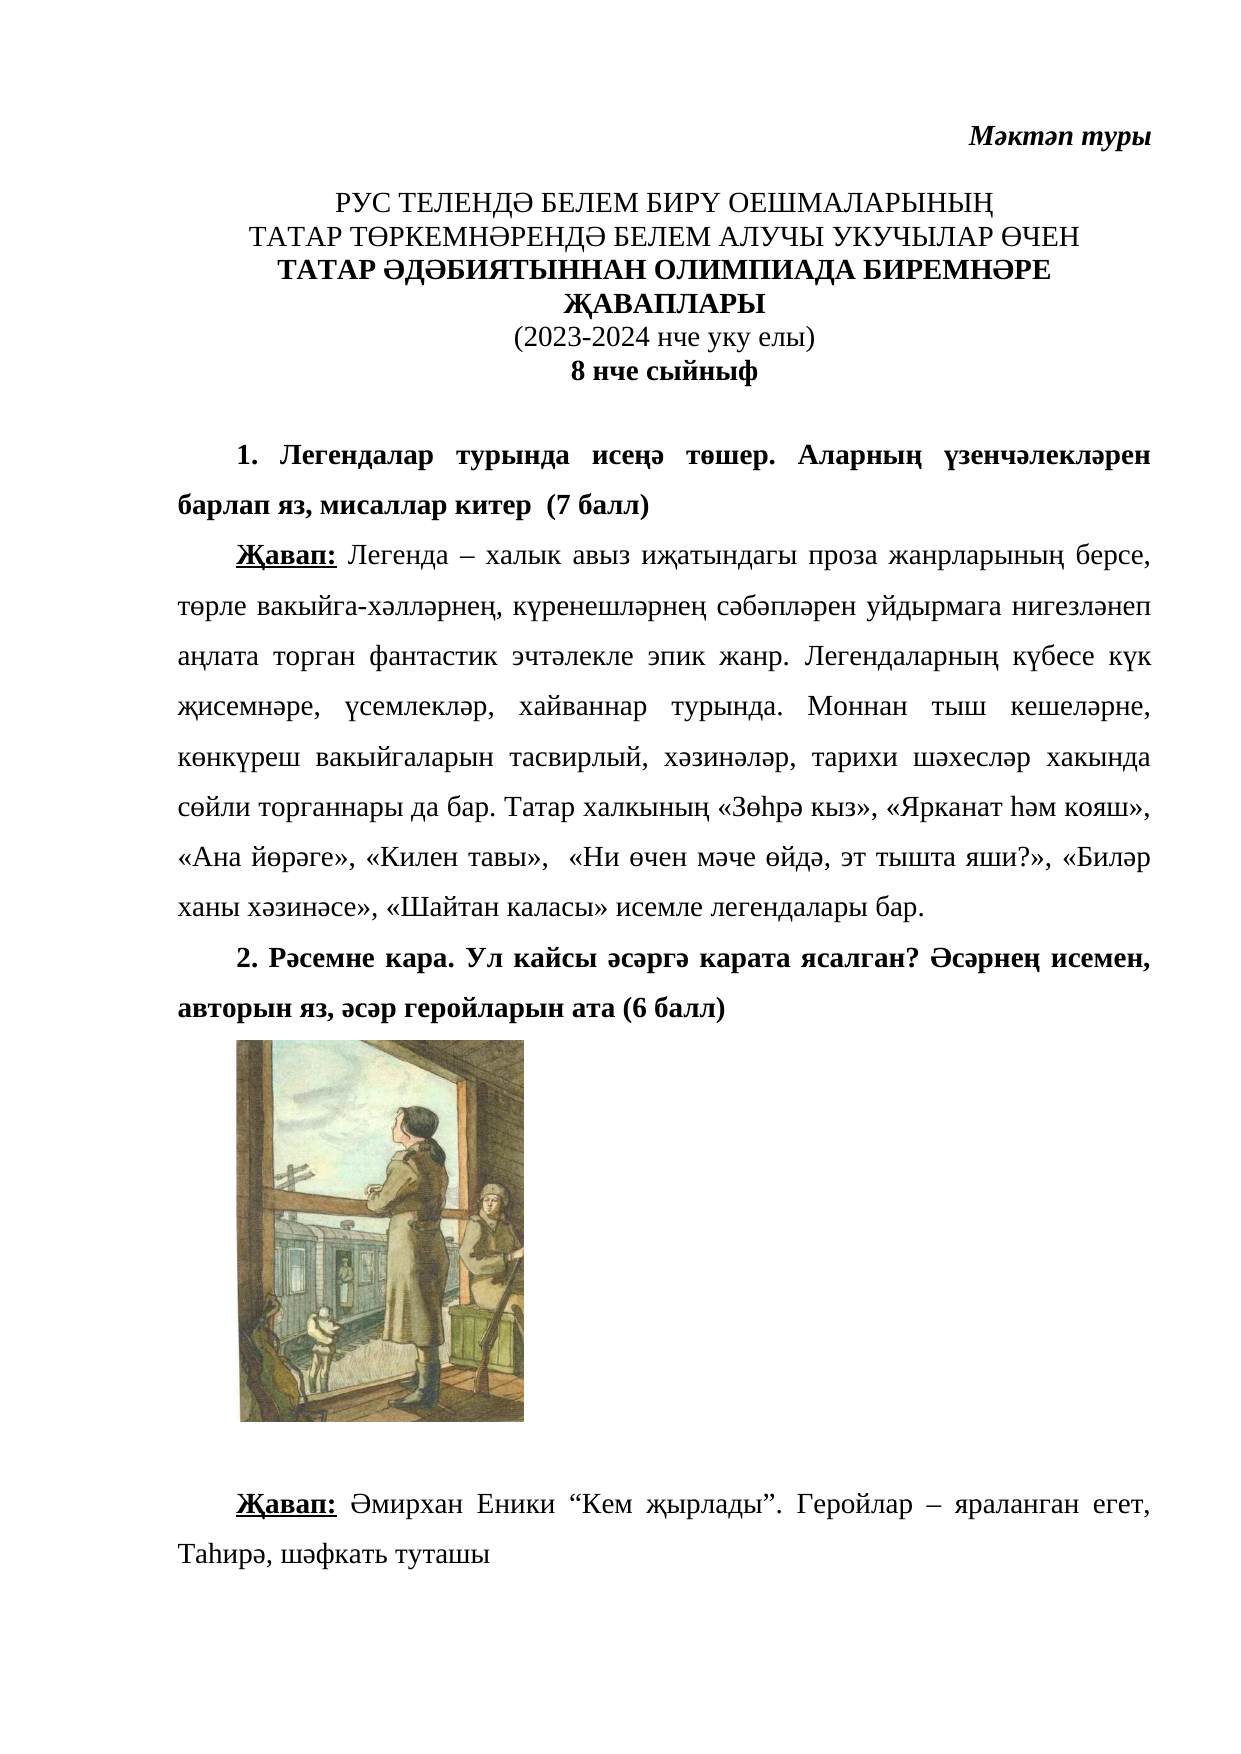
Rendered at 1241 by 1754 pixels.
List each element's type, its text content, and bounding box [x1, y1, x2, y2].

text РУС ТЕЛЕНДӘ БЕЛЕМ БИРҮ ОЕШМАЛАРЫНЫҢ [177, 185, 1152, 219]
text Җавап: Әмирхан Еники “Кем җырлады”. Геройлар – яраланган егет, Таһирә, шәфкать туташы [177, 1486, 1152, 1570]
text 2. Рәсемне кара. Ул кайсы әсәргә карата ясалган? Әсәрнең исемен, авторын яз, әсәр геройларын ата (6 балл) [177, 940, 1152, 1024]
text ТАТАР ТӨРКЕМНӘРЕНДӘ БЕЛЕМ АЛУЧЫ УКУЧЫЛАР ӨЧЕН [177, 219, 1152, 252]
text 8 нче сыйныф [177, 353, 1152, 386]
text Җавап: Легенда – халык авыз иҗатындагы проза жанрларының берсе, төрле вакыйга-хәлләрнең, күренешләрнең сәбәпләрен уйдырмага нигезләнеп аңлата торган фантастик эчтәлекле эпик жанр. Легендаларның күбесе күк җисемнәре, үсемлекләр, хайваннар турында. Моннан тыш кешеләрне, көнкүреш вакыйгаларын тасвирлый, хәзинәләр, тарихи шәхесләр хакында сөйли торганнары да бар. Татар халкының «Зөһрә кыз», «Ярканат һәм кояш», «Ана йөрәге», «Килен тавы», «Ни өчен мәче өйдә, эт тышта яши?», «Биләр ханы хәзинәсе», «Шайтан каласы» исемле легендалары бар. [177, 537, 1152, 923]
text (2023-2024 нче уку елы) [177, 319, 1152, 353]
text 1. Легендалар турында исеңә төшер. Аларның үзенчәлекләрен барлап яз, мисаллар китер (7 балл) [177, 437, 1152, 521]
text Мәктәп туры [177, 118, 1152, 152]
picture [236, 1040, 524, 1422]
text ТАТАР ӘДӘБИЯТЫННАН ОЛИМПИАДА БИРЕМНӘРЕ ҖАВАПЛАРЫ [177, 252, 1152, 319]
